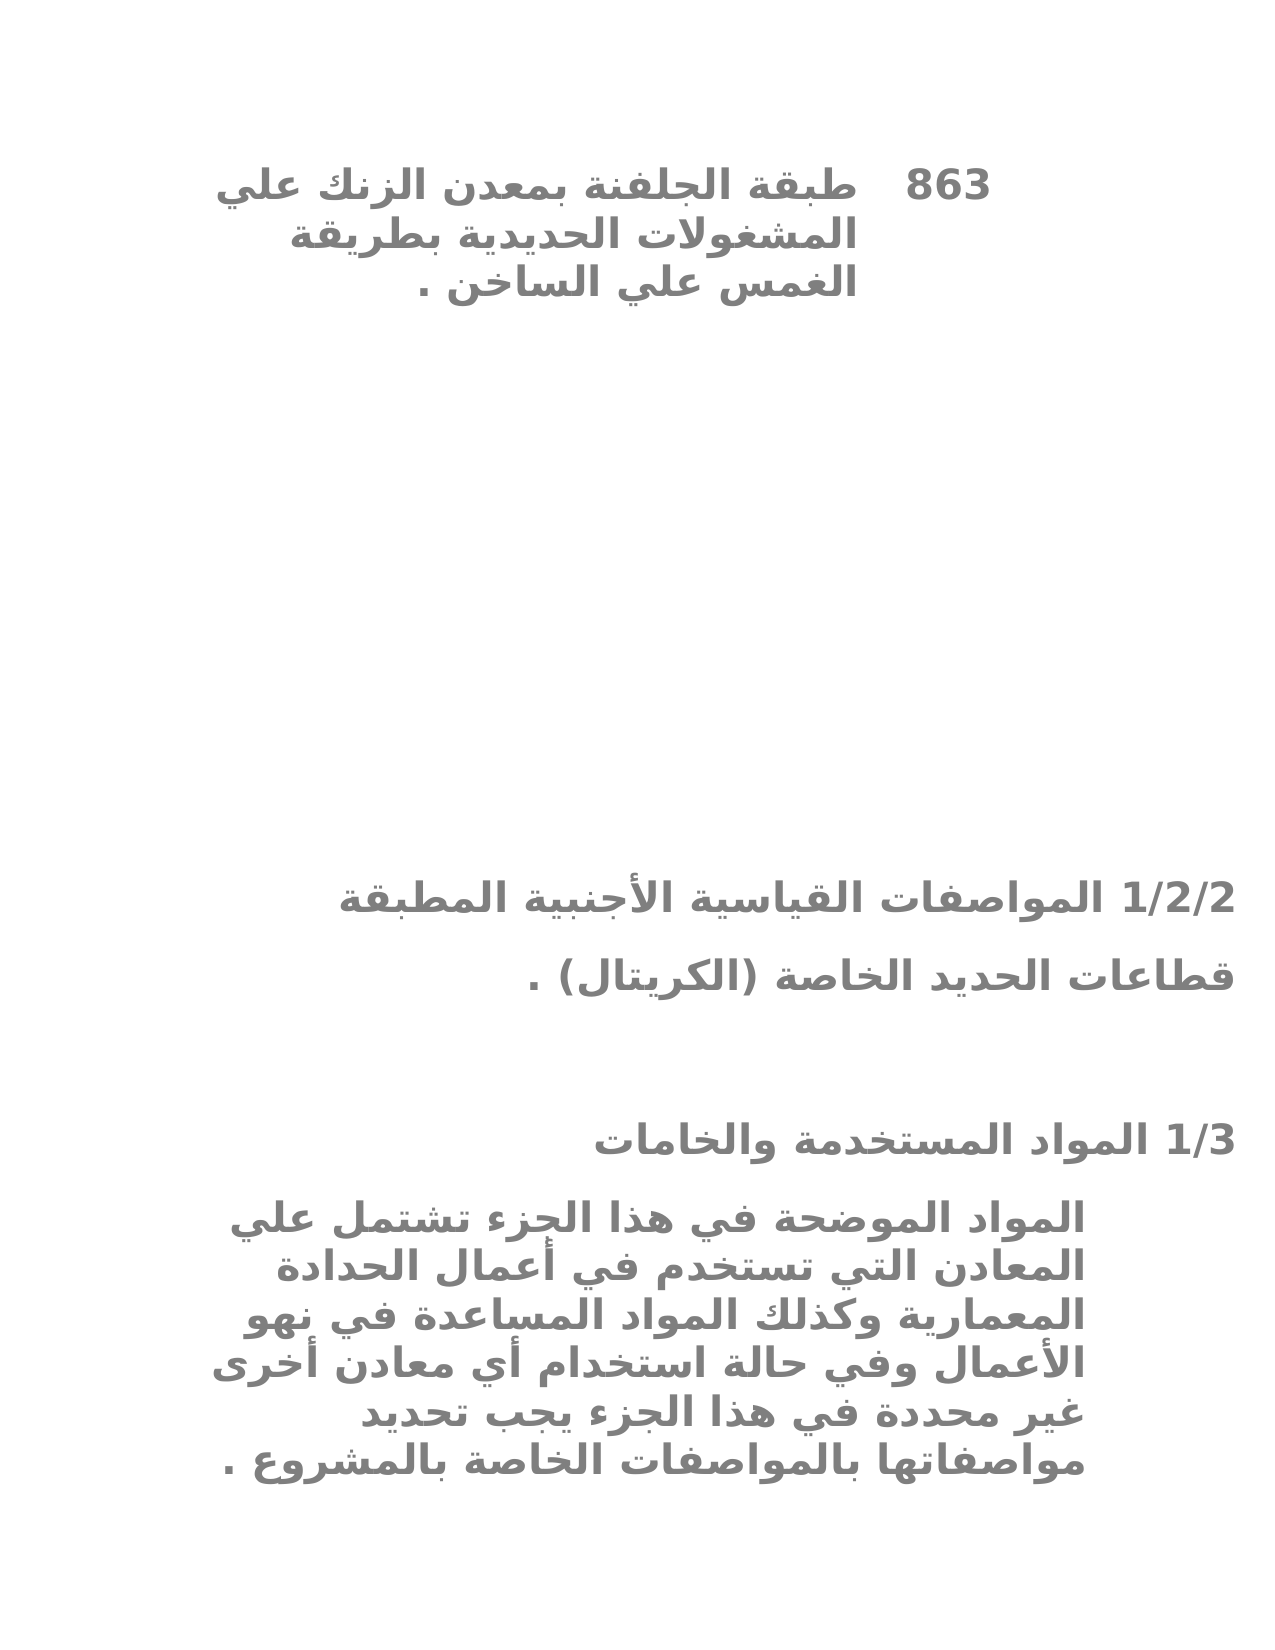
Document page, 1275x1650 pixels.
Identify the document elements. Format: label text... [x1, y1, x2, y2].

text قطاعات الحديد الخاصة (الكريتال) . [337, 952, 1237, 1001]
text 1/3 المواد المستخدمة والخامات [337, 1116, 1237, 1164]
table_cell طبقة الجلفنة بمعدن الزنك علي المشغولات الحديدية بطريقة الغمس علي الساخن . [177, 150, 870, 329]
text 1/2/2 المواصفات القياسية الأجنبية المطبقة [337, 874, 1237, 923]
text المواد الموضحة في هذا الجزء تشتمل علي المعادن التي تستخدم في أعمال الحدادة المعمارية وكذلك المواد المساعدة في نهو الأعمال وفي حالة استخدام أي معادن أخرى غير محددة في هذا الجزء يجب تحديد مواصفاتها بالمواصفات الخاصة بالمشروع . [187, 1193, 1087, 1484]
table_cell 863 [870, 150, 1003, 329]
